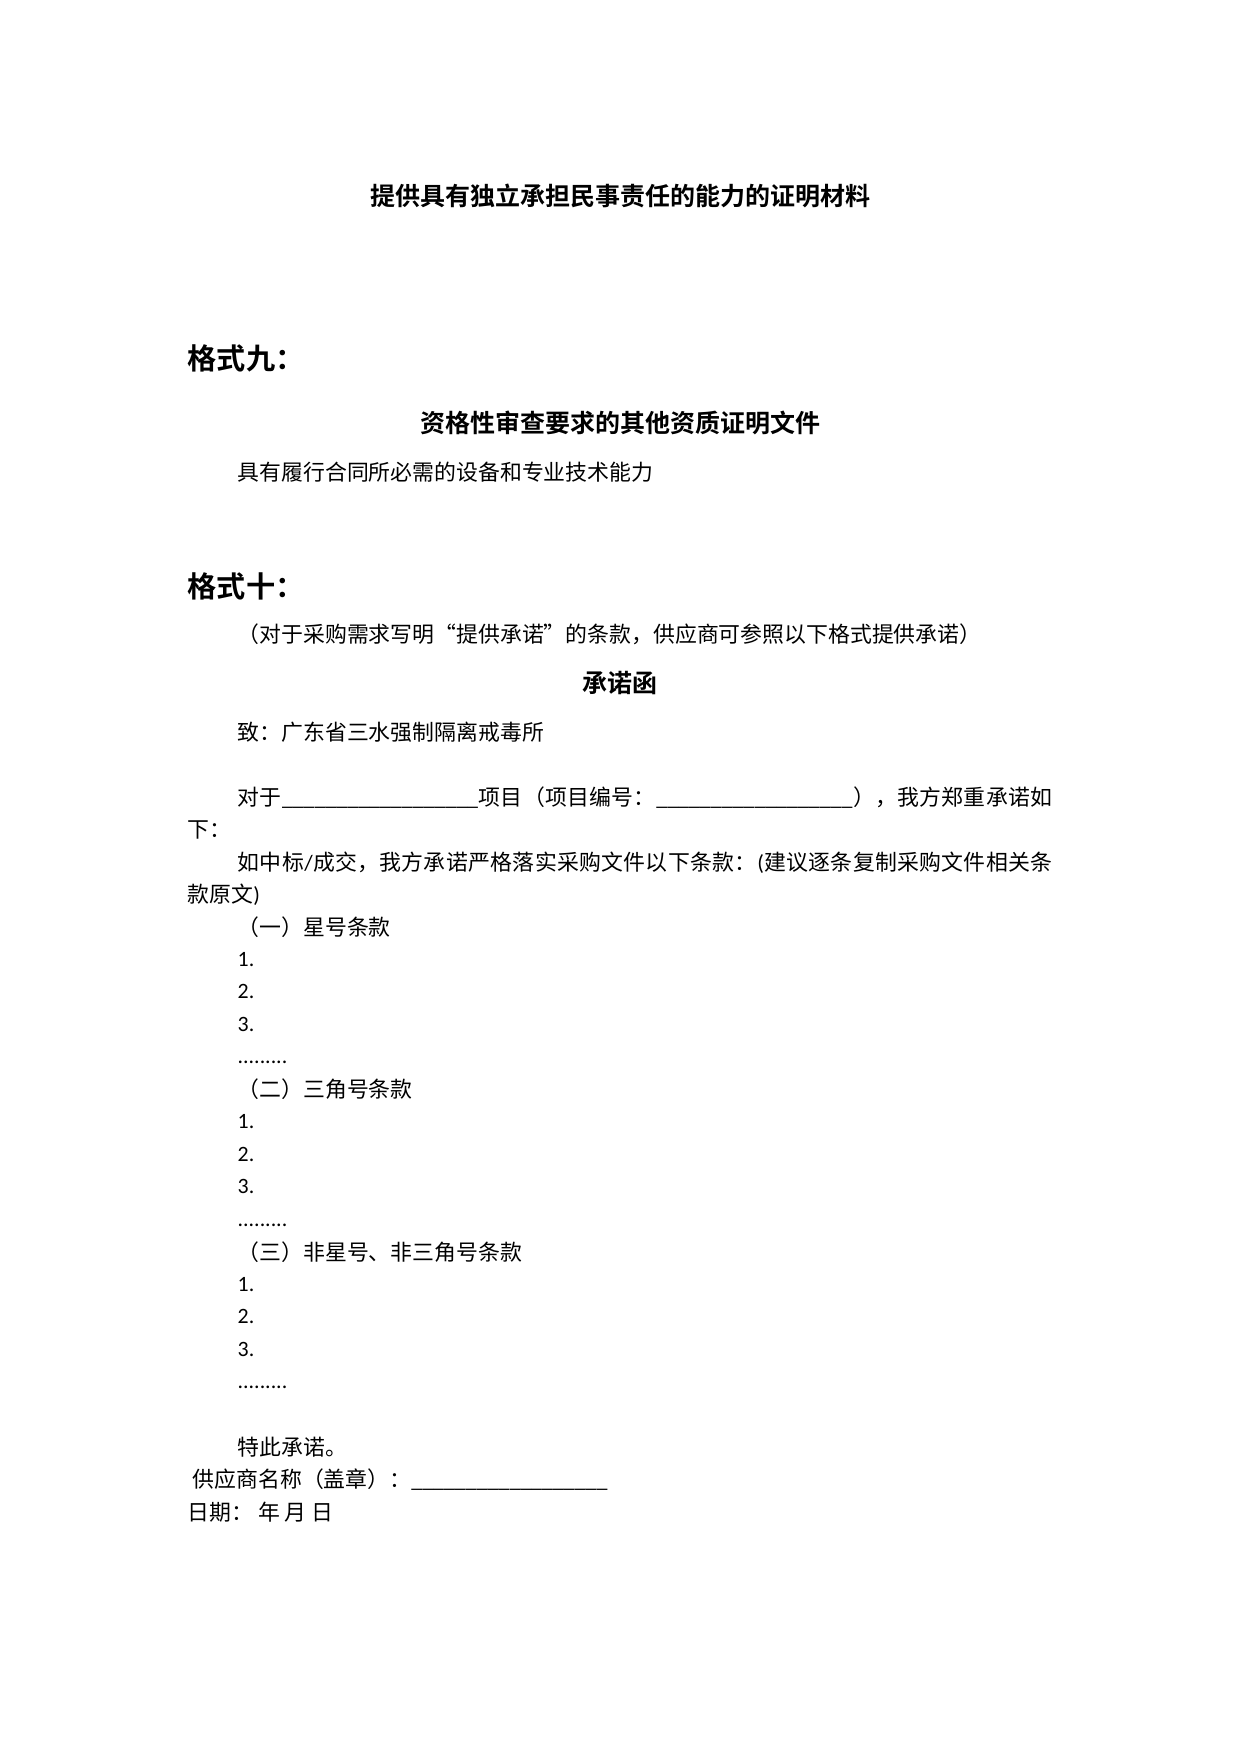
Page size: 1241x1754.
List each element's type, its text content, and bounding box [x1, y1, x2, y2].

text ......... [187, 1202, 1053, 1234]
text 对于__________________项目（项目编号：__________________），我方郑重承诺如下： [187, 779, 1053, 844]
text （对于采购需求写明“提供承诺”的条款，供应商可参照以下格式提供承诺） [187, 617, 1053, 649]
text 2. [187, 974, 1053, 1007]
text 3. [187, 1332, 1053, 1364]
text 日期： 年 月 日 [187, 1494, 1053, 1527]
text ......... [187, 1039, 1053, 1072]
text （三）非星号、非三角号条款 [187, 1234, 1053, 1267]
text 格式九： [187, 324, 1053, 389]
text 1. [187, 942, 1053, 974]
text 格式十： [187, 552, 1053, 617]
text 1. [187, 1267, 1053, 1299]
text 资格性审查要求的其他资质证明文件 [187, 389, 1053, 454]
text 具有履行合同所必需的设备和专业技术能力 [187, 454, 1053, 487]
text 如中标/成交，我方承诺严格落实采购文件以下条款：(建议逐条复制采购文件相关条款原文) [187, 844, 1053, 909]
text 致：广东省三水强制隔离戒毒所 [187, 714, 1053, 779]
text 1. [187, 1104, 1053, 1137]
text 承诺函 [187, 649, 1053, 714]
text 提供具有独立承担民事责任的能力的证明材料 [187, 162, 1053, 227]
text 供应商名称（盖章）：__________________ [187, 1462, 1053, 1494]
text 3. [187, 1169, 1053, 1202]
text 2. [187, 1137, 1053, 1169]
text 2. [187, 1299, 1053, 1332]
text （一）星号条款 [187, 909, 1053, 942]
text （二）三角号条款 [187, 1072, 1053, 1104]
text 特此承诺。 [187, 1429, 1053, 1462]
text 3. [187, 1007, 1053, 1039]
text ......... [187, 1364, 1053, 1429]
